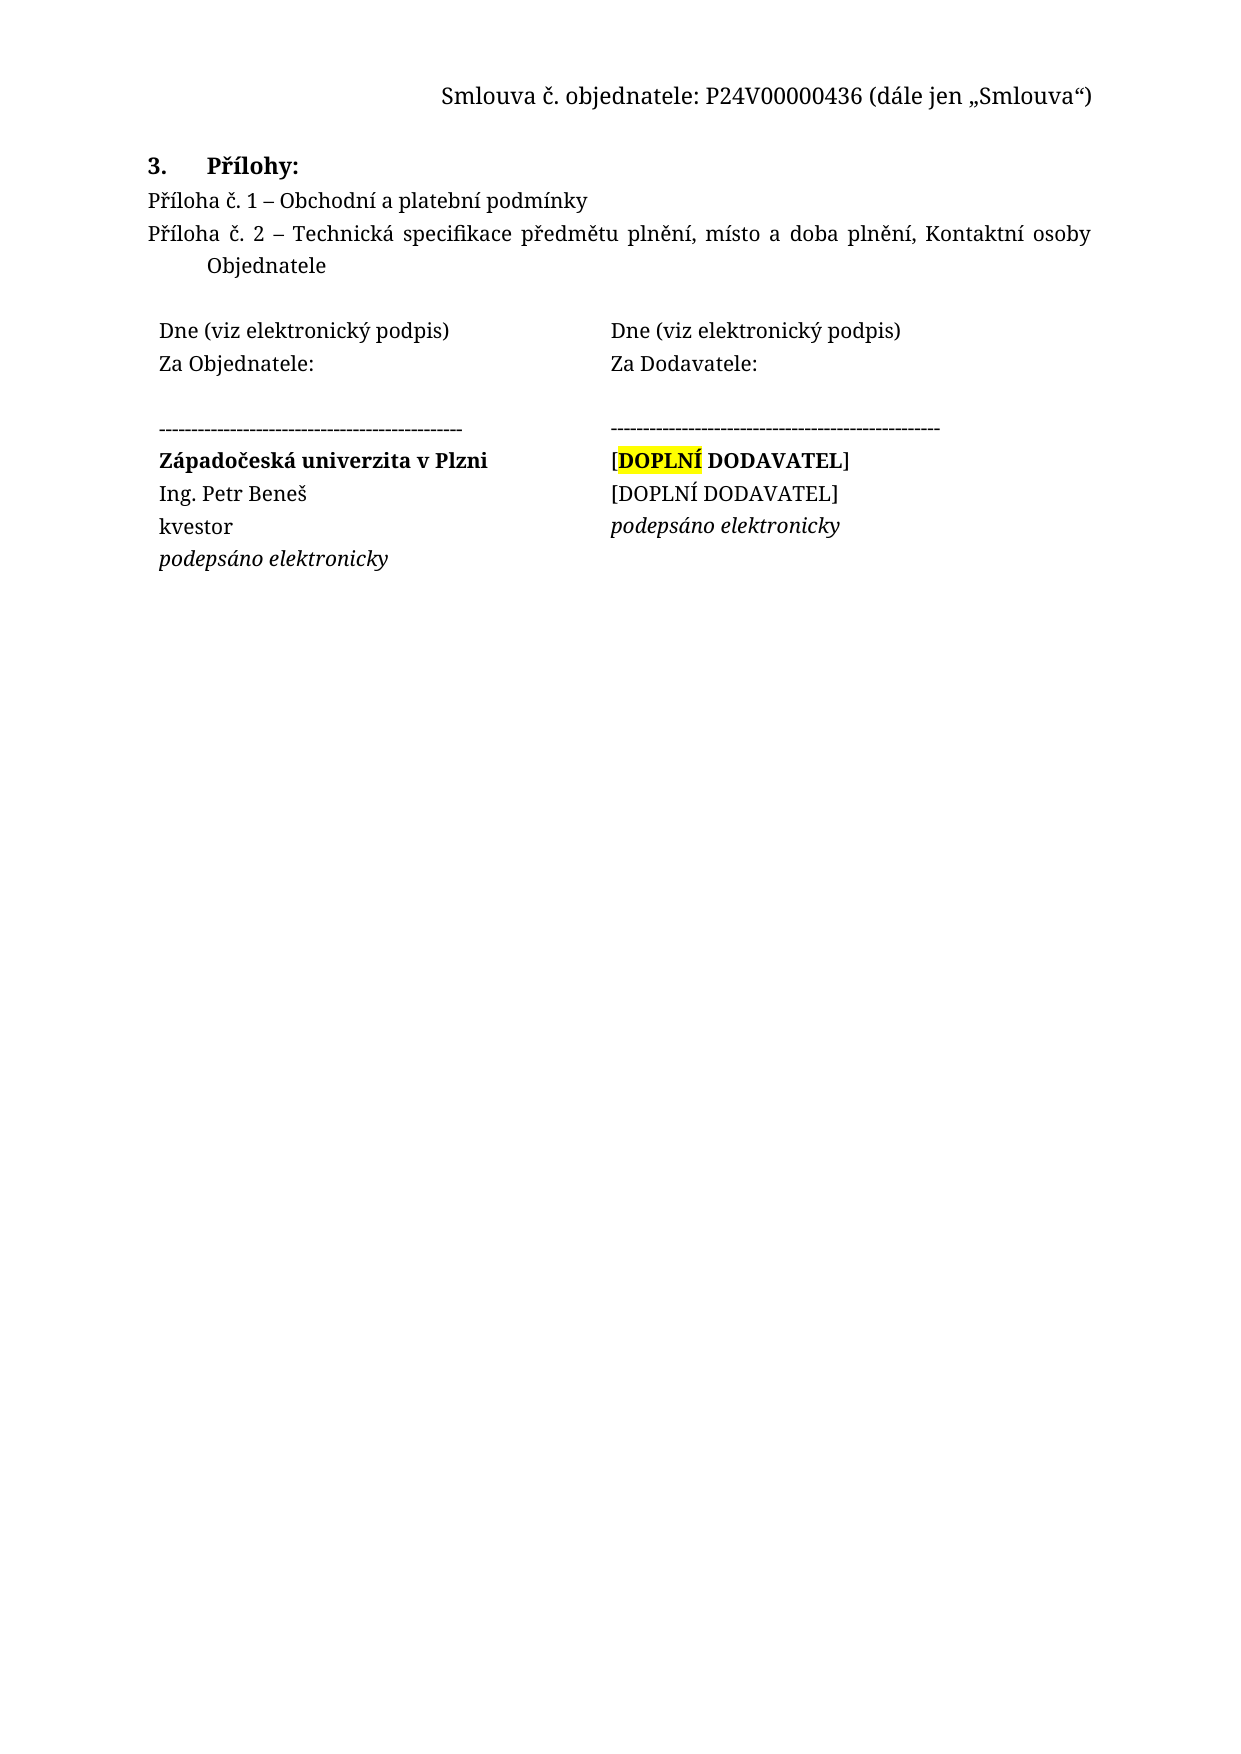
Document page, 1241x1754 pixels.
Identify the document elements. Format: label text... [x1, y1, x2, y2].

table_header Dne (viz elektronický podpis) Za Objednatele: ----------------------------------------------- Západočeská univerzita v Plzni Ing. Petr Beneš kvestor podepsáno elektronicky [148, 316, 599, 577]
list Přílohy: [148, 150, 1093, 181]
text Příloha č. 2 – Technická specifikace předmětu plnění, místo a doba plnění, Kontaktní osoby Objednatele [148, 219, 1093, 280]
table_header Dne (viz elektronický podpis) Za Dodavatele: --------------------------------------------------- [DOPLNÍ DODAVATEL] [DOPLNÍ DODAVATEL] podepsáno elektronicky [599, 316, 1051, 577]
text Příloha č. 1 – Obchodní a platební podmínky [148, 186, 1093, 214]
